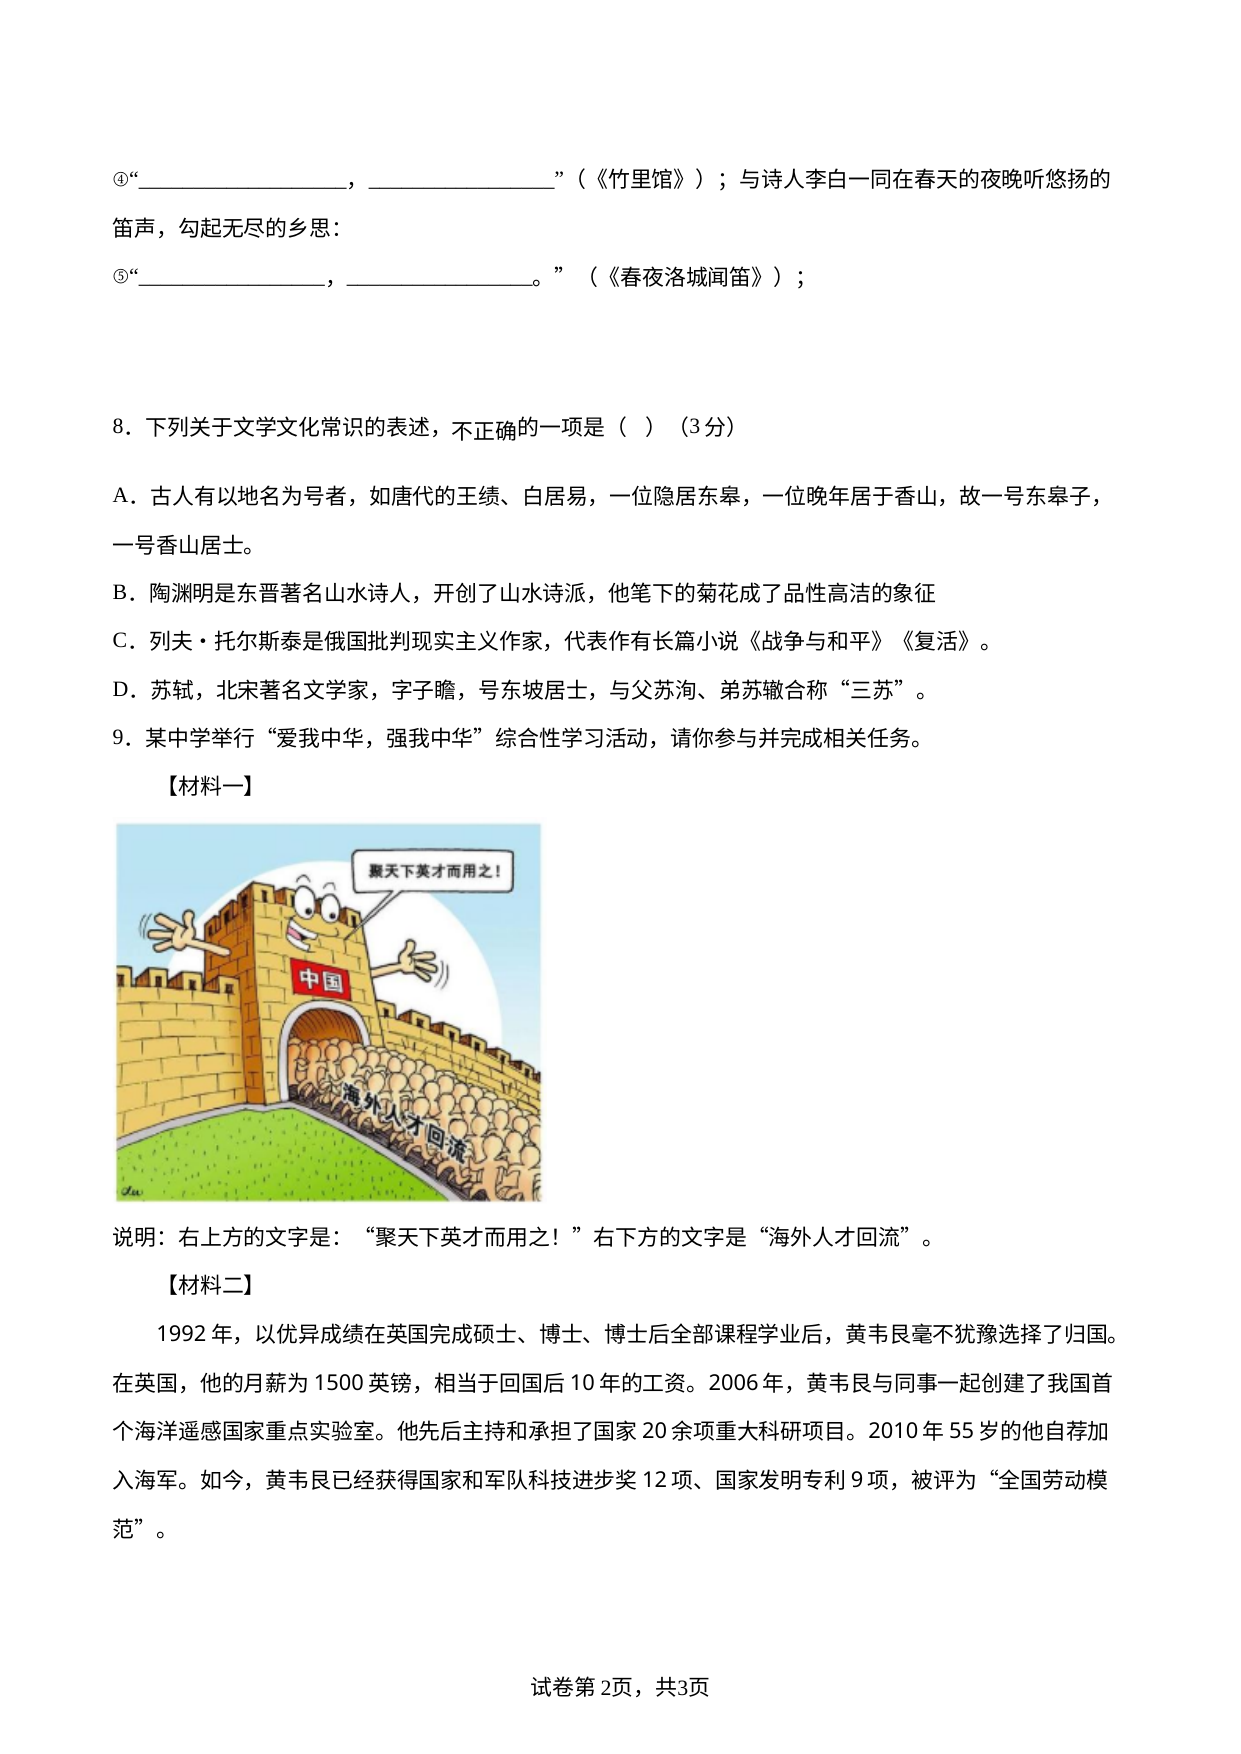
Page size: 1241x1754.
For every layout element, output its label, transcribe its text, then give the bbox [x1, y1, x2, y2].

text A．古人有以地名为号者，如唐代的王绩、白居易，一位隐居东皋，一位晚年居于香山，故一号东皋子，一号香山居士。 [112, 478, 1128, 560]
text 9．某中学举行“爱我中华，强我中华”综合性学习活动，请你参与并完成相关任务。 [112, 721, 1128, 753]
text C．列夫•托尔斯泰是俄国批判现实主义作家，代表作有长篇小说《战争与和平》《复活》。 [112, 624, 1128, 656]
text D．苏轼，北宋著名文学家，字子瞻，号东坡居士，与父苏洵、弟苏辙合称“三苏”。 [112, 672, 1128, 705]
text B．陶渊明是东晋著名山水诗人，开创了山水诗派，他笔下的菊花成了品性高洁的象征 [112, 576, 1128, 608]
text 【材料一】 [112, 769, 1128, 801]
text ⑤“_________________，_________________。”（《春夜洛城闻笛》）； [112, 259, 1128, 292]
text 1992年，以优异成绩在英国完成硕士、博士、博士后全部课程学业后，黄韦艮毫不犹豫选择了归国。在英国，他的月薪为1500英镑，相当于回国后10年的工资。2006年，黄韦艮与同事一起创建了我国首个海洋遥感国家重点实验室。他先后主持和承担了国家20余项重大科研项目。2010年55岁的他自荐加入海军。如今，黄韦艮已经获得国家和军队科技进步奖12项、国家发明专利9项，被评为“全国劳动模范”。 [112, 1316, 1128, 1544]
text 8．下列关于文学文化常识的表述，不正确的一项是（ ）（3分） [112, 394, 1128, 459]
text ④“___________________，_________________”（《竹里馆》）；与诗人李白一同在春天的夜晚听悠扬的笛声，勾起无尽的乡思： [112, 162, 1128, 243]
text 说明：右上方的文字是：“聚天下英才而用之！”右下方的文字是“海外人才回流”。 [112, 1220, 1128, 1252]
text 【材料二】 [112, 1268, 1128, 1301]
picture [112, 817, 547, 1205]
